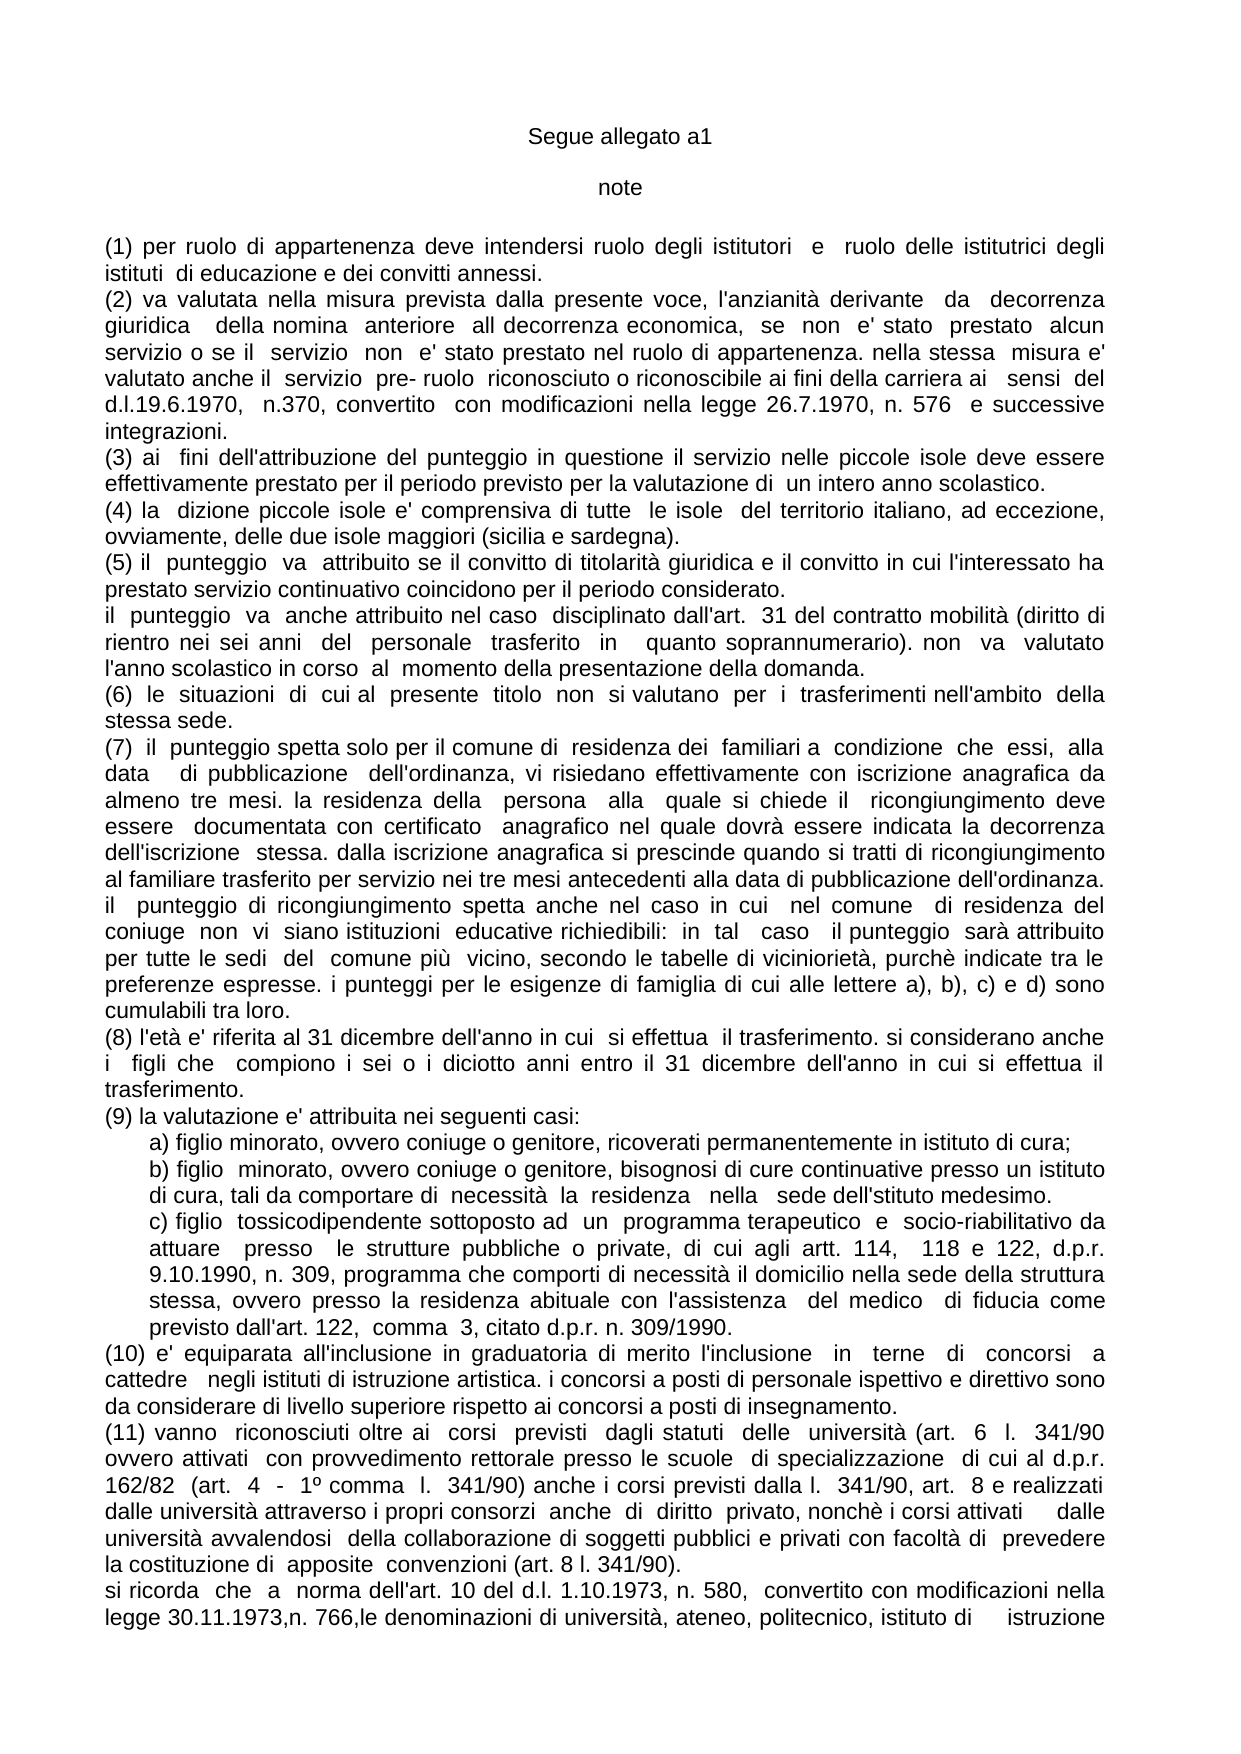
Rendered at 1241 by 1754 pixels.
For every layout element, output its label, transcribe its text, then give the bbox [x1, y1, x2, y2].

text (11) vanno riconosciuti oltre ai corsi previsti dagli statuti delle università (art. 6 l. 341/90 ovvero attivati con provvedimento rettorale presso le scuole di specializzazione di cui al d.p.r. 162/82 (art. 4 - 1º comma l. 341/90) anche i corsi previsti dalla l. 341/90, art. 8 e realizzati dalle università attraverso i propri consorzi anche di diritto privato, nonchè i corsi attivati dalle università avvalendosi della collaborazione di soggetti pubblici e privati con facoltà di prevedere la costituzione di apposite convenzioni (art. 8 l. 341/90). [104, 1419, 1106, 1577]
text (7) il punteggio spetta solo per il comune di residenza dei familiari a condizione che essi, alla data di pubblicazione dell'ordinanza, vi risiedano effettivamente con iscrizione anagrafica da almeno tre mesi. la residenza della persona alla quale si chiede il ricongiungimento deve essere documentata con certificato anagrafico nel quale dovrà essere indicata la decorrenza dell'iscrizione stessa. dalla iscrizione anagrafica si prescinde quando si tratti di ricongiungimento al familiare trasferito per servizio nei tre mesi antecedenti alla data di pubblicazione dell'ordinanza. il punteggio di ricongiungimento spetta anche nel caso in cui nel comune di residenza del coniuge non vi siano istituzioni educative richiedibili: in tal caso il punteggio sarà attribuito per tutte le sedi del comune più vicino, secondo le tabelle di viciniorietà, purchè indicate tra le preferenze espresse. i punteggi per le esigenze di famiglia di cui alle lettere a), b), c) e d) sono cumulabili tra loro. [104, 734, 1106, 1024]
text (4) la dizione piccole isole e' comprensiva di tutte le isole del territorio italiano, ad eccezione, ovviamente, delle due isole maggiori (sicilia e sardegna). [104, 497, 1106, 549]
text (10) e' equiparata all'inclusione in graduatoria di merito l'inclusione in terne di concorsi a cattedre negli istituti di istruzione artistica. i concorsi a posti di personale ispettivo e direttivo sono da considerare di livello superiore rispetto ai concorsi a posti di insegnamento. [104, 1340, 1106, 1419]
text (1) per ruolo di appartenenza deve intendersi ruolo degli istitutori e ruolo delle istitutrici degli istituti di educazione e dei convitti annessi. [104, 233, 1106, 286]
text (5) il punteggio va attribuito se il convitto di titolarità giuridica e il convitto in cui l'interessato ha prestato servizio continuativo coincidono per il periodo considerato. [104, 549, 1106, 602]
text c) figlio tossicodipendente sottoposto ad un programma terapeutico e socio-riabilitativo da attuare presso le strutture pubbliche o private, di cui agli artt. 114, 118 e 122, d.p.r. 9.10.1990, n. 309, programma che comporti di necessità il domicilio nella sede della struttura stessa, ovvero presso la residenza abituale con l'assistenza del medico di fiducia come previsto dall'art. 122, comma 3, citato d.p.r. n. 309/1990. [149, 1208, 1106, 1340]
text (2) va valutata nella misura prevista dalla presente voce, l'anzianità derivante da decorrenza giuridica della nomina anteriore all decorrenza economica, se non e' stato prestato alcun servizio o se il servizio non e' stato prestato nel ruolo di appartenenza. nella stessa misura e' valutato anche il servizio pre- ruolo riconosciuto o riconoscibile ai fini della carriera ai sensi del d.l.19.6.1970, n.370, convertito con modificazioni nella legge 26.7.1970, n. 576 e successive integrazioni. [104, 286, 1106, 444]
text (8) l'età e' riferita al 31 dicembre dell'anno in cui si effettua il trasferimento. si considerano anche i figli che compiono i sei o i diciotto anni entro il 31 dicembre dell'anno in cui si effettua il trasferimento. [104, 1024, 1106, 1103]
text b) figlio minorato, ovvero coniuge o genitore, bisognosi di cure continuative presso un istituto di cura, tali da comportare di necessità la residenza nella sede dell'stituto medesimo. [149, 1156, 1106, 1208]
subtitle Segue allegato a1 [75, 123, 1165, 149]
subtitle note [75, 174, 1165, 201]
text (6) le situazioni di cui al presente titolo non si valutano per i trasferimenti nell'ambito della stessa sede. [104, 681, 1106, 734]
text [104, 1577, 1106, 1630]
text il punteggio va anche attribuito nel caso disciplinato dall'art. 31 del contratto mobilità (diritto di rientro nei sei anni del personale trasferito in quanto soprannumerario). non va valutato l'anno scolastico in corso al momento della presentazione della domanda. [104, 602, 1106, 681]
text a) figlio minorato, ovvero coniuge o genitore, ricoverati permanentemente in istituto di cura; [149, 1129, 1106, 1156]
text (9) la valutazione e' attribuita nei seguenti casi: [104, 1103, 1106, 1129]
text (3) ai fini dell'attribuzione del punteggio in questione il servizio nelle piccole isole deve essere effettivamente prestato per il periodo previsto per la valutazione di un intero anno scolastico. [104, 444, 1106, 497]
